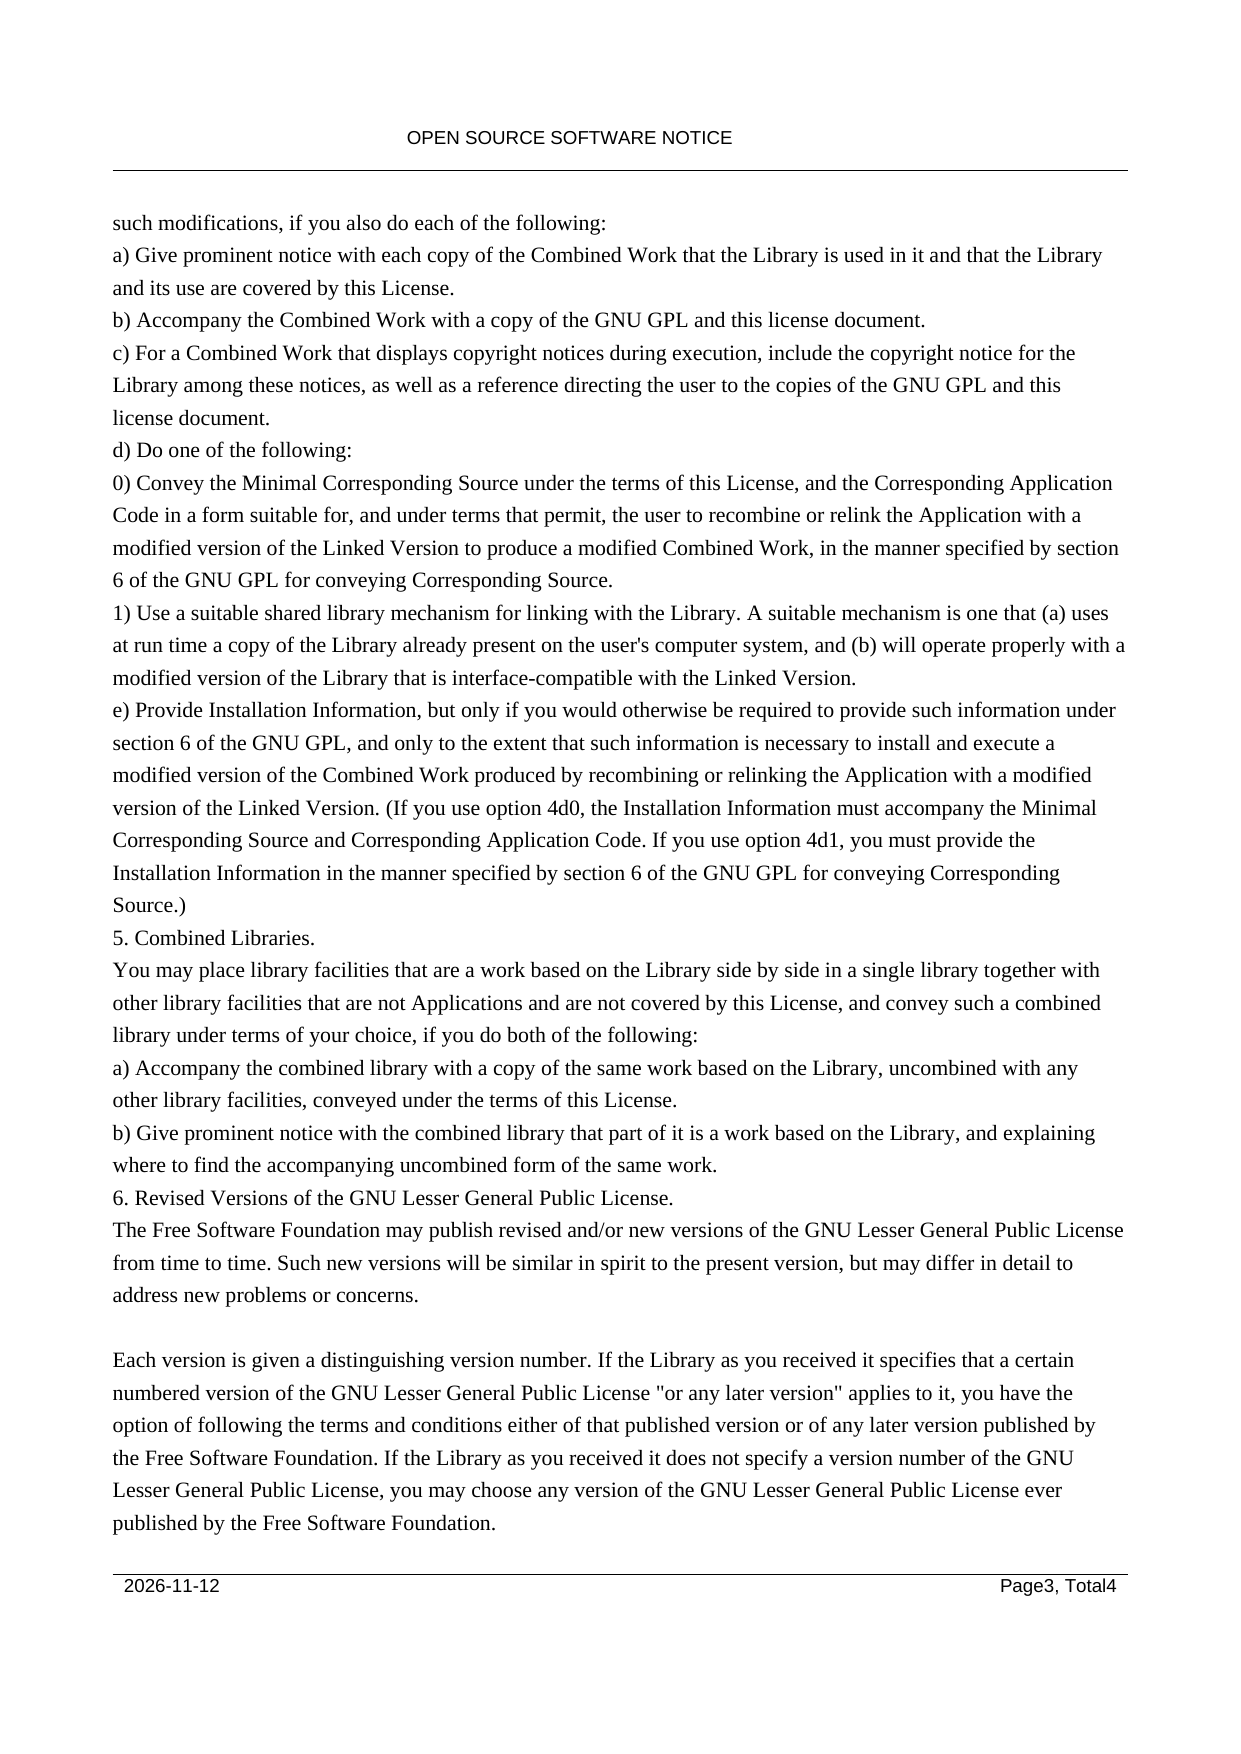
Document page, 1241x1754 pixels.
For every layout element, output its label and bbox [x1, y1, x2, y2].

text [112, 206, 1128, 1539]
